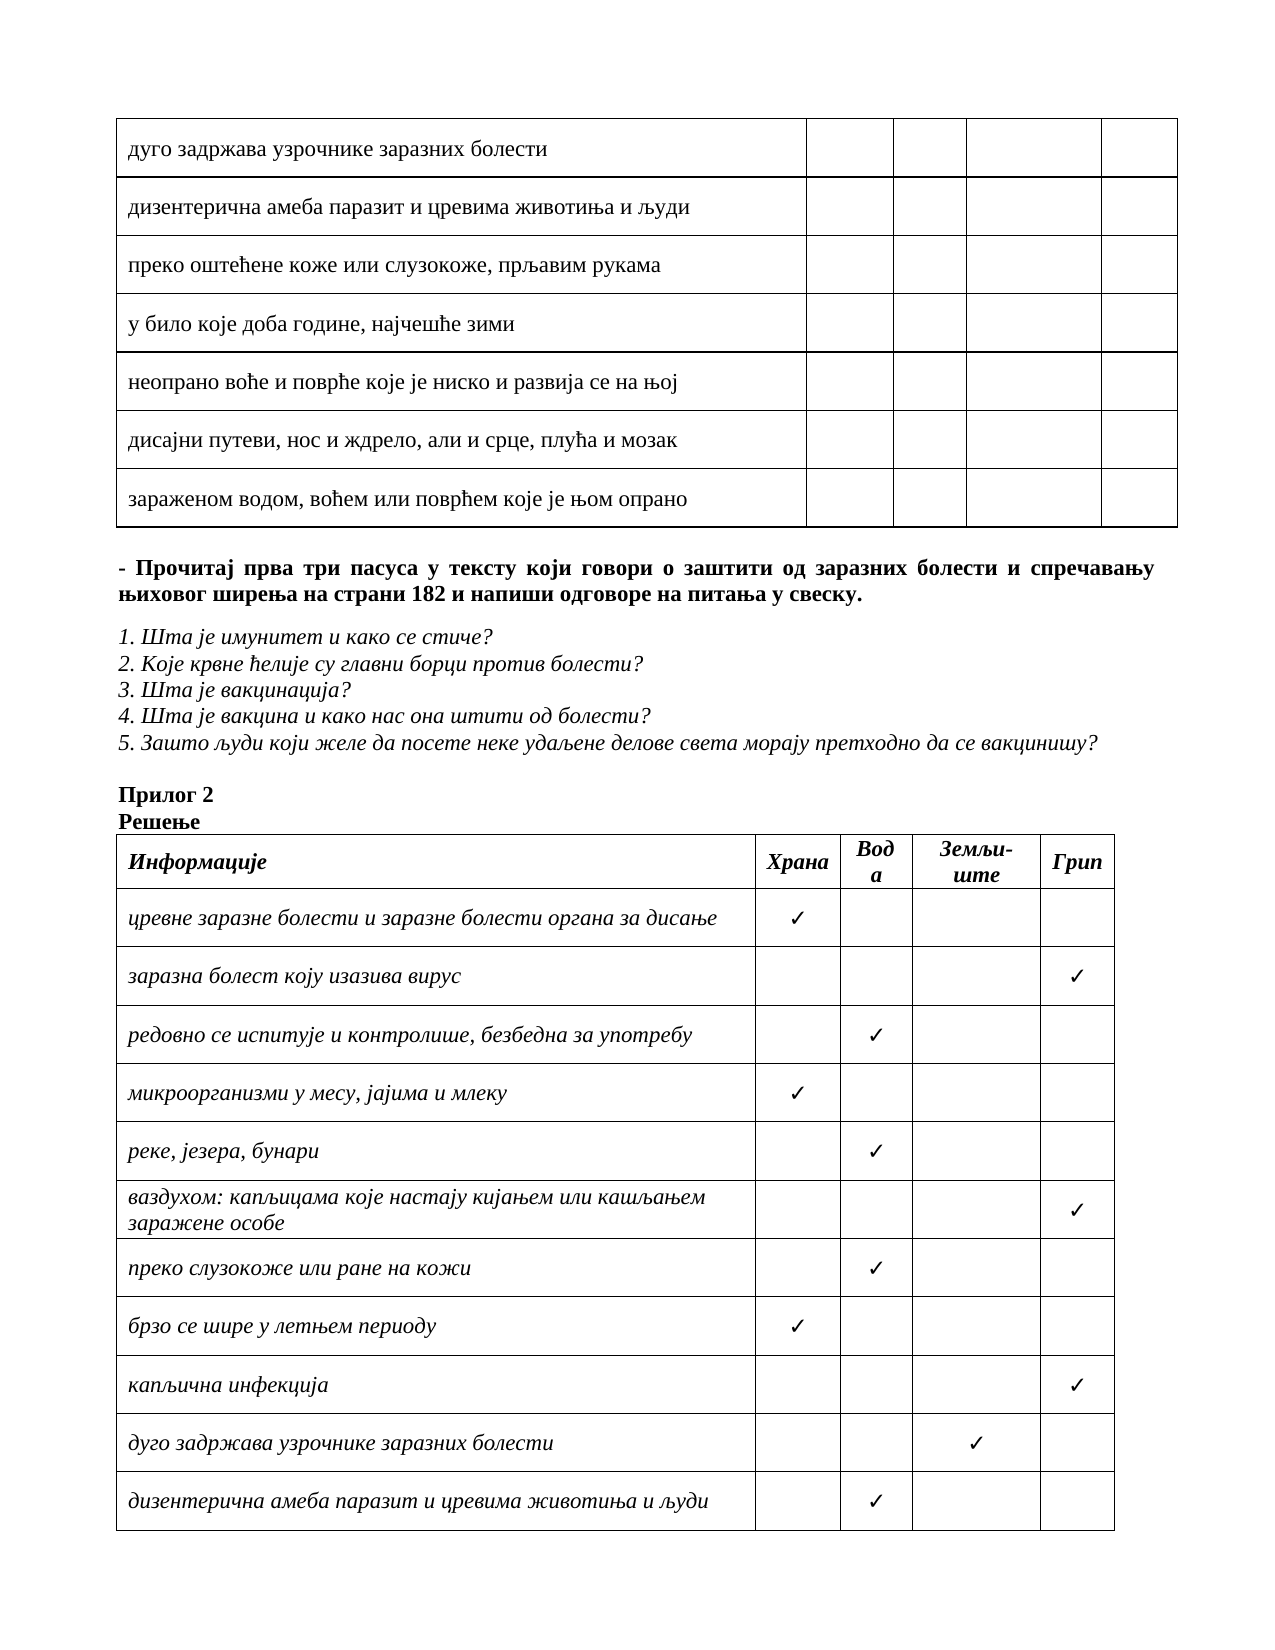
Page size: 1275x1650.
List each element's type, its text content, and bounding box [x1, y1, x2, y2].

table_cell реке, језера, бунари [117, 1122, 755, 1179]
table_cell ваздухом: капљицама које настају кијањем или кашљањем заражене особе [117, 1181, 755, 1238]
table_cell [841, 1356, 912, 1413]
table_cell цревне заразне болести и заразне болести органа за дисање [117, 889, 755, 946]
table_cell [807, 353, 893, 410]
table_cell у било које доба године, најчешће зими [117, 294, 806, 351]
table_cell [841, 947, 912, 1004]
table_header Земљи-ште [913, 835, 1040, 888]
table_cell преко слузокоже или ране на кожи [117, 1239, 755, 1296]
table_cell [913, 947, 1040, 1004]
table_cell [756, 1006, 840, 1063]
table_cell [894, 119, 966, 176]
table_cell [913, 1064, 1040, 1121]
table_cell дизентерична амеба паразит и цревима животиња и људи [117, 178, 806, 235]
table_cell [841, 889, 912, 946]
table_cell [841, 1414, 912, 1471]
text - Прочитај прва три пасуса у тексту који говори о заштити од заразних болести и спречавању њиховог ширења на страни 182 и напиши одговоре на питања у свеску. [118, 554, 1157, 607]
table_cell дисајни путеви, нос и ждрело, али и срце, плућа и мозак [117, 411, 806, 468]
table_cell [1041, 1239, 1114, 1296]
table_cell [913, 1239, 1040, 1296]
text 2. Које крвне ћелије су главни борци против болести? [118, 649, 1157, 676]
text 3. Шта је вакцинација? [118, 676, 1157, 702]
table_cell [913, 1297, 1040, 1354]
table_cell [1102, 469, 1177, 526]
table_cell ✓ [756, 1297, 840, 1354]
table_cell [894, 353, 966, 410]
table_cell [967, 411, 1101, 468]
table_cell [1041, 1122, 1114, 1179]
table_header Храна [756, 835, 840, 888]
table_cell [807, 411, 893, 468]
table_cell редовно се испитује и контролише, безбедна за употребу [117, 1006, 755, 1063]
table_cell [756, 1181, 840, 1238]
table_cell ✓ [756, 1064, 840, 1121]
table_cell [894, 178, 966, 235]
table_cell [967, 353, 1101, 410]
table_cell [841, 1181, 912, 1238]
table_cell [967, 178, 1101, 235]
table_cell [894, 411, 966, 468]
table_cell [1102, 353, 1177, 410]
table_cell дизентерична амеба паразит и цревима животиња и људи [117, 1472, 755, 1529]
table_cell [894, 236, 966, 293]
table_cell преко оштећене коже или слузокоже, прљавим рукама [117, 236, 806, 293]
table_cell капљична инфекција [117, 1356, 755, 1413]
table_header Грип [1041, 835, 1114, 888]
table_cell зараженом водом, воћем или поврћем које је њом опрано [117, 469, 806, 526]
table_cell брзо се шире у летњем периоду [117, 1297, 755, 1354]
text Прилог 2 [118, 781, 1157, 808]
table_cell [894, 294, 966, 351]
table_cell [894, 469, 966, 526]
table_cell [913, 1356, 1040, 1413]
table_cell [756, 1472, 840, 1529]
table_cell ✓ [841, 1239, 912, 1296]
table_cell [967, 469, 1101, 526]
table_cell [1102, 294, 1177, 351]
text 5. Зашто људи који желе да посете неке удаљене делове света морају претходно да се вакцинишу? [118, 729, 1157, 755]
table_cell ✓ [1041, 947, 1114, 1004]
table_cell [756, 1239, 840, 1296]
table_cell [807, 469, 893, 526]
table_cell [1041, 1297, 1114, 1354]
table_cell [841, 1064, 912, 1121]
table_cell дуго задржава узрочнике заразних болести [117, 119, 806, 176]
table_cell [1041, 1064, 1114, 1121]
table_cell ✓ [1041, 1181, 1114, 1238]
table_cell [756, 1414, 840, 1471]
table_cell [1102, 411, 1177, 468]
table_cell [1102, 236, 1177, 293]
table_cell ✓ [1041, 1356, 1114, 1413]
table_cell ✓ [841, 1122, 912, 1179]
table_cell неопрано воће и поврће које је ниско и развија се на њој [117, 353, 806, 410]
table_cell [841, 1297, 912, 1354]
table_header Вода [841, 835, 912, 888]
table_header Информације [117, 835, 755, 888]
table_cell [756, 947, 840, 1004]
table_cell [1102, 119, 1177, 176]
table_cell [1102, 178, 1177, 235]
table_cell [807, 294, 893, 351]
table_cell [807, 236, 893, 293]
table_cell [913, 1181, 1040, 1238]
text Решење [118, 808, 1157, 834]
table_cell ✓ [841, 1006, 912, 1063]
table_cell [967, 119, 1101, 176]
table_cell [967, 294, 1101, 351]
table_cell [807, 178, 893, 235]
text 4. Шта је вакцина и како нас она штити од болести? [118, 702, 1157, 729]
table_cell ✓ [841, 1472, 912, 1529]
table_cell [1041, 1414, 1114, 1471]
table_cell [967, 236, 1101, 293]
table_cell [1041, 1472, 1114, 1529]
table_cell [1041, 1006, 1114, 1063]
table_cell [807, 119, 893, 176]
table_cell дуго задржава узрочнике заразних болести [117, 1414, 755, 1471]
table_cell [913, 889, 1040, 946]
table_cell [913, 1006, 1040, 1063]
table_cell [913, 1472, 1040, 1529]
table_cell заразна болест коју изазива вирус [117, 947, 755, 1004]
table_cell ✓ [913, 1414, 1040, 1471]
table_cell [756, 1356, 840, 1413]
table_cell [913, 1122, 1040, 1179]
table_cell [1041, 889, 1114, 946]
table_cell ✓ [756, 889, 840, 946]
table_cell [756, 1122, 840, 1179]
table_cell микроорганизми у месу, јајима и млеку [117, 1064, 755, 1121]
text 1. Шта је имунитет и како се стиче? [118, 623, 1157, 649]
